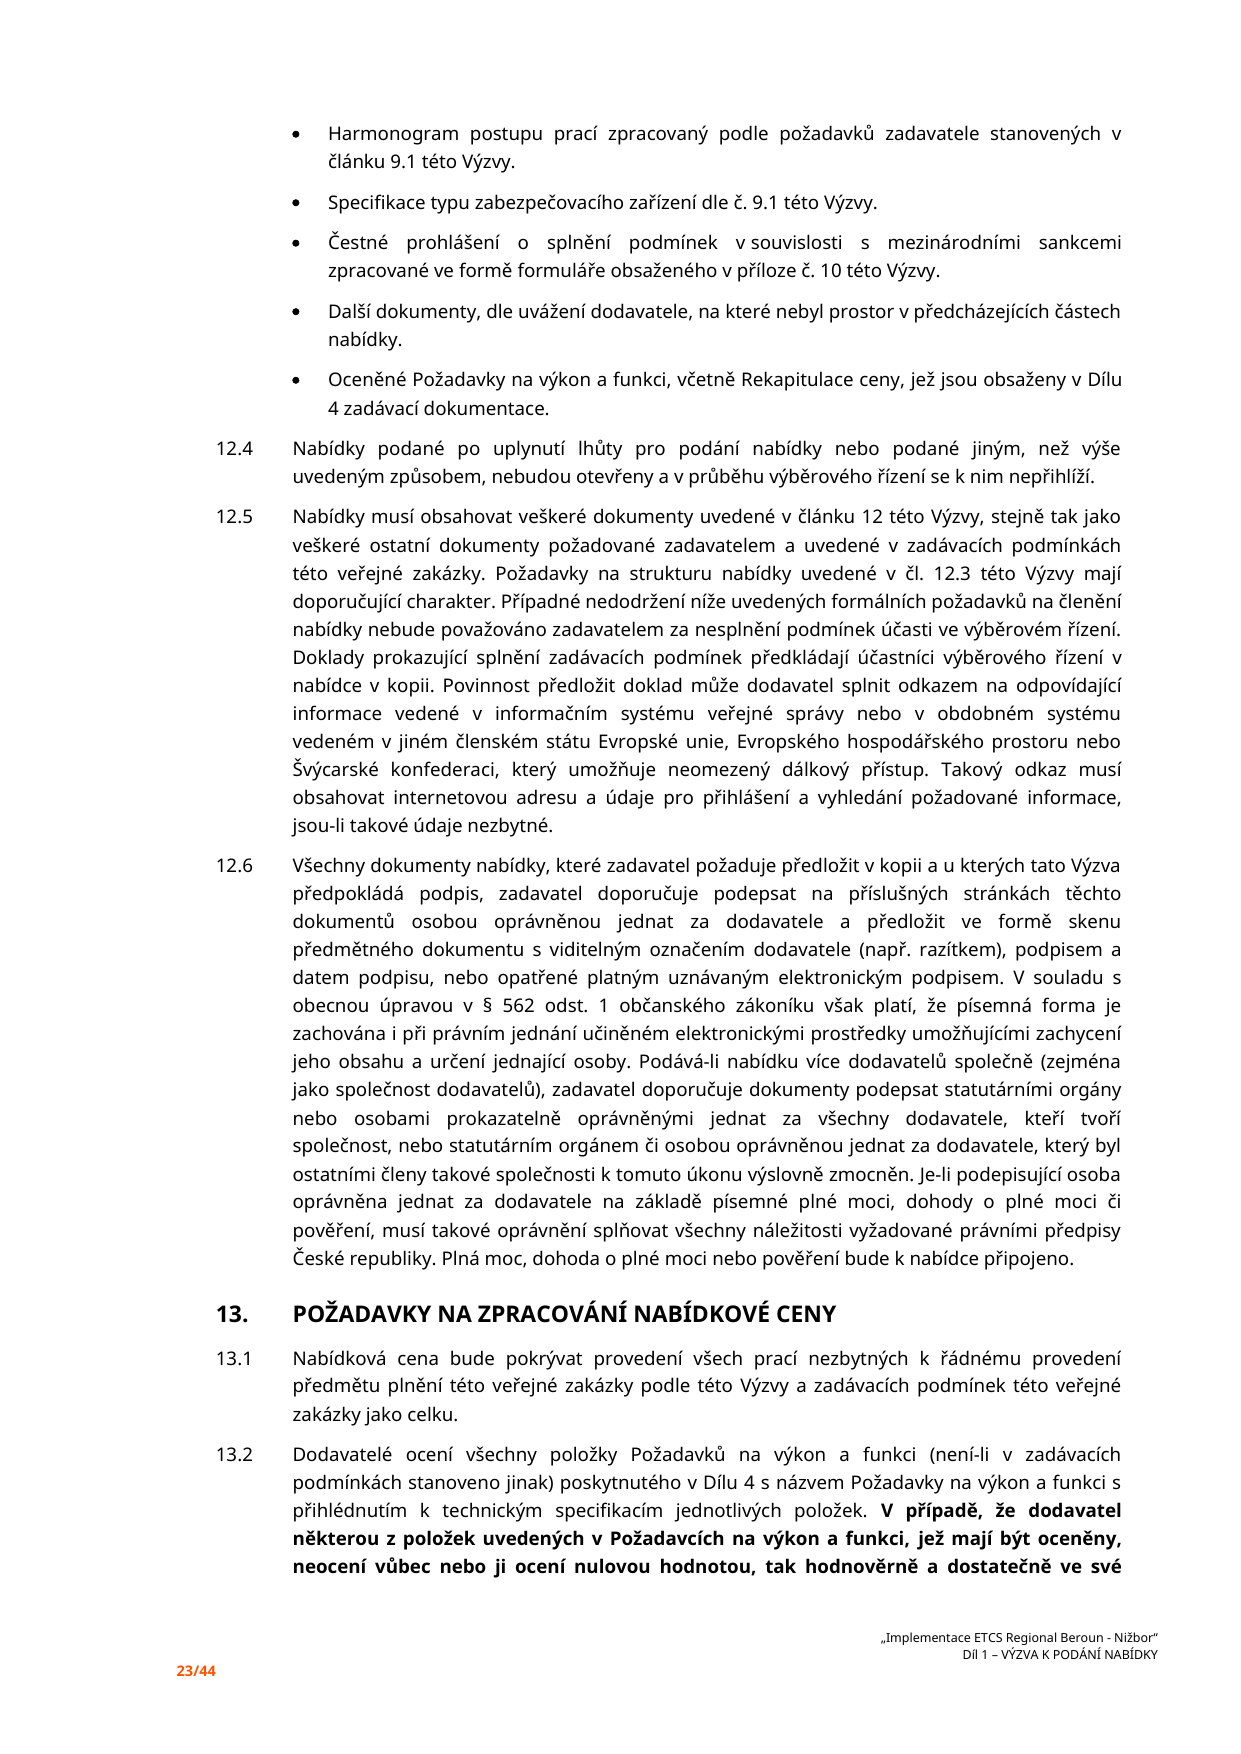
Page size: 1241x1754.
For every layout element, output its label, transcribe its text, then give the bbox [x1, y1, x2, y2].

text Specifikace typu zabezpečovacího zařízení dle č. 9.1 této Výzvy. [292, 189, 1122, 215]
text Harmonogram postupu prací zpracovaný podle požadavků zadavatele stanovených v článku 9.1 této Výzvy. [292, 121, 1122, 174]
text Oceněné Požadavky na výkon a funkci, včetně Rekapitulace ceny, jež jsou obsaženy v Dílu 4 zadávací dokumentace. [292, 367, 1122, 420]
text Nabídky podané po uplynutí lhůty pro podání nabídky nebo podané jiným, než výše uvedeným způsobem, nebudou otevřeny a v průběhu výběrového řízení se k nim nepřihlíží. [216, 435, 1122, 489]
text Čestné prohlášení o splnění podmínek v souvislosti s mezinárodními sankcemi zpracované ve formě formuláře obsaženého v příloze č. 10 této Výzvy. [292, 230, 1122, 283]
text POŽADAVKY NA ZPRACOVÁNÍ NABÍDKOVÉ CENY [216, 1298, 1122, 1329]
text Nabídková cena bude pokrývat provedení všech prací nezbytných k řádnému provedení předmětu plnění této veřejné zakázky podle této Výzvy a zadávacích podmínek této veřejné zakázky jako celku. [216, 1345, 1122, 1426]
text Nabídky musí obsahovat veškeré dokumenty uvedené v článku 12 této Výzvy, stejně tak jako veškeré ostatní dokumenty požadované zadavatelem a uvedené v zadávacích podmínkách této veřejné zakázky. Požadavky na strukturu nabídky uvedené v čl. 12.3 této Výzvy mají doporučující charakter. Případné nedodržení níže uvedených formálních požadavků na členění nabídky nebude považováno zadavatelem za nesplnění podmínek účasti ve výběrovém řízení. Doklady prokazující splnění zadávacích podmínek předkládají účastníci výběrového řízení v nabídce v kopii. Povinnost předložit doklad může dodavatel splnit odkazem na odpovídající informace vedené v informačním systému veřejné správy nebo v obdobném systému vedeném v jiném členském státu Evropské unie, Evropského hospodářského prostoru nebo Švýcarské konfederaci, který umožňuje neomezený dálkový přístup. Takový odkaz musí obsahovat internetovou adresu a údaje pro přihlášení a vyhledání požadované informace, jsou-li takové údaje nezbytné. [216, 504, 1122, 838]
text Všechny dokumenty nabídky, které zadavatel požaduje předložit v kopii a u kterých tato Výzva předpokládá podpis, zadavatel doporučuje podepsat na příslušných stránkách těchto dokumentů osobou oprávněnou jednat za dodavatele a předložit ve formě skenu předmětného dokumentu s viditelným označením dodavatele (např. razítkem), podpisem a datem podpisu, nebo opatřené platným uznávaným elektronickým podpisem. V souladu s obecnou úpravou v § 562 odst. 1 občanského zákoníku však platí, že písemná forma je zachována i při právním jednání učiněném elektronickými prostředky umožňujícími zachycení jeho obsahu a určení jednající osoby. Podává-li nabídku více dodavatelů společně (zejména jako společnost dodavatelů), zadavatel doporučuje dokumenty podepsat statutárními orgány nebo osobami prokazatelně oprávněnými jednat za všechny dodavatele, kteří tvoří společnost, nebo statutárním orgánem či osobou oprávněnou jednat za dodavatele, který byl ostatními členy takové společnosti k tomuto úkonu výslovně zmocněn. Je-li podepisující osoba oprávněna jednat za dodavatele na základě písemné plné moci, dohody o plné moci či pověření, musí takové oprávnění splňovat všechny náležitosti vyžadované právními předpisy České republiky. Plná moc, dohoda o plné moci nebo pověření bude k nabídce připojeno. [216, 853, 1122, 1270]
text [216, 1441, 1122, 1579]
text Další dokumenty, dle uvážení dodavatele, na které nebyl prostor v předcházejících částech nabídky. [292, 298, 1122, 352]
